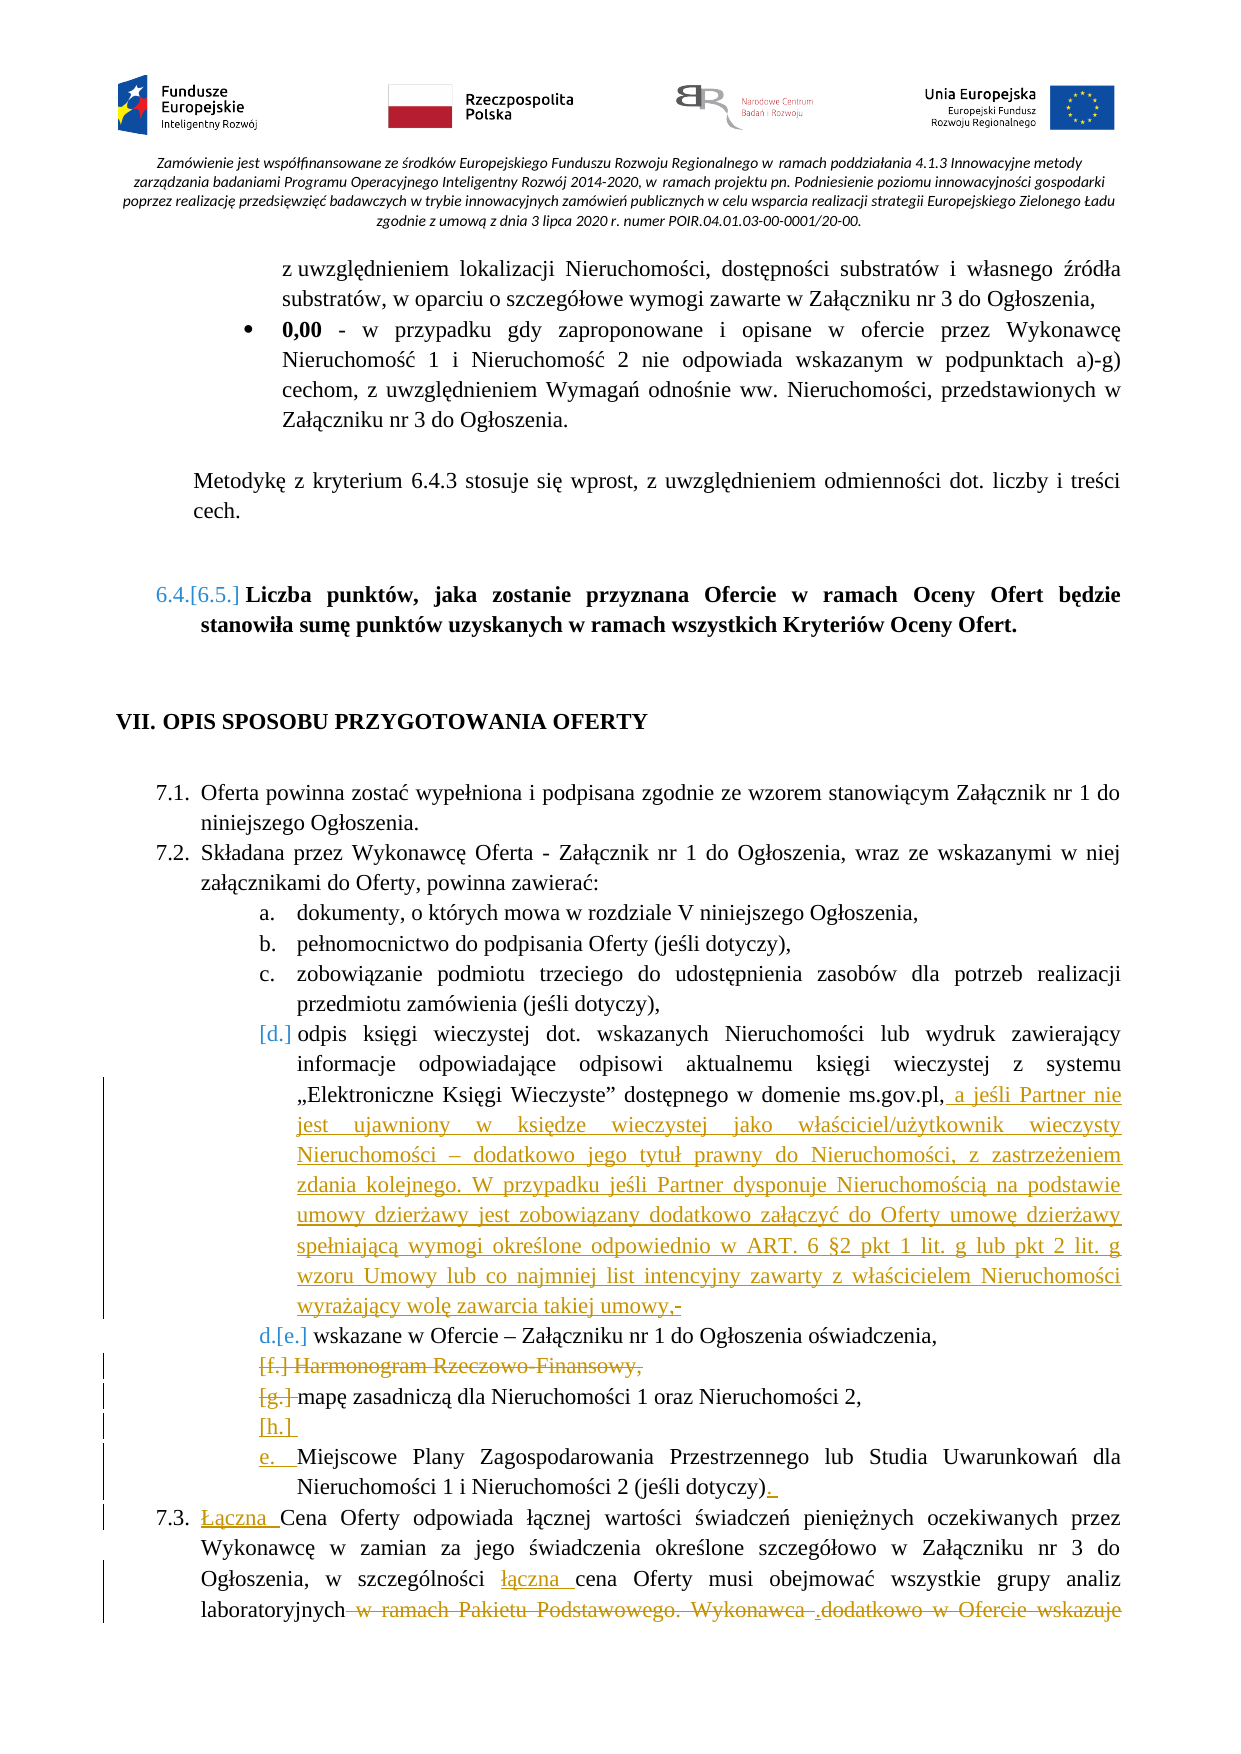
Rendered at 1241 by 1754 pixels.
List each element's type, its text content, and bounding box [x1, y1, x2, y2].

list Składana przez Wykonawcę Oferta - Załącznik nr 1 do Ogłoszenia, wraz ze wskazanymi w niej załącznikami do Oferty, powinna zawierać: [156, 839, 1122, 896]
subtitle OPIS SPOSOBU PRZYGOTOWANIA OFERTY [156, 708, 1122, 735]
list Oferta powinna zostać wypełniona i podpisana zgodnie ze wzorem stanowiącym Załącznik nr 1 do niniejszego Ogłoszenia. [156, 779, 1122, 835]
list zobowiązanie podmiotu trzeciego do udostępnienia zasobów dla potrzeb realizacji przedmiotu zamówienia (jeśli dotyczy), [259, 960, 1122, 1016]
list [156, 1504, 1122, 1623]
picture [118, 75, 1115, 135]
list Metodykę z kryterium 6.4.3 stosuje się wprost, z uwzględnieniem odmienności dot. liczby i treści cech. [193, 467, 1122, 523]
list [244, 255, 1122, 312]
list mapę zasadniczą dla Nieruchomości 1 oraz Nieruchomości 2, [259, 1383, 1122, 1409]
list wskazane w Ofercie – Załączniku nr 1 do Ogłoszenia oświadczenia, [259, 1322, 1122, 1349]
list Liczba punktów, jaka zostanie przyznana Ofercie w ramach Oceny Ofert będzie stanowiła sumę punktów uzyskanych w ramach wszystkich Kryteriów Oceny Ofert. [156, 581, 1122, 638]
list pełnomocnictwo do podpisania Oferty (jeśli dotyczy), [259, 930, 1122, 956]
list dokumenty, o których mowa w rozdziale V niniejszego Ogłoszenia, [259, 899, 1122, 926]
list Miejscowe Plany Zagospodarowania Przestrzennego lub Studia Uwarunkowań dla Nieruchomości 1 i Nieruchomości 2 (jeśli dotyczy) [259, 1443, 1122, 1500]
list 0,00 - w przypadku gdy zaproponowane i opisane w ofercie przez Wykonawcę Nieruchomość 1 i Nieruchomość 2 nie odpowiada wskazanym w podpunktach a)-g) cechom, z uwzględnieniem Wymagań odnośnie ww. Nieruchomości, przedstawionych w Załączniku nr 3 do Ogłoszenia. [244, 316, 1122, 433]
list odpis księgi wieczystej dot. wskazanych Nieruchomości lub wydruk zawierający informacje odpowiadające odpisowi aktualnemu księgi wieczystej z systemu „Elektroniczne Księgi Wieczyste” dostępnego w domenie ms.gov.pl, [259, 1020, 1122, 1318]
